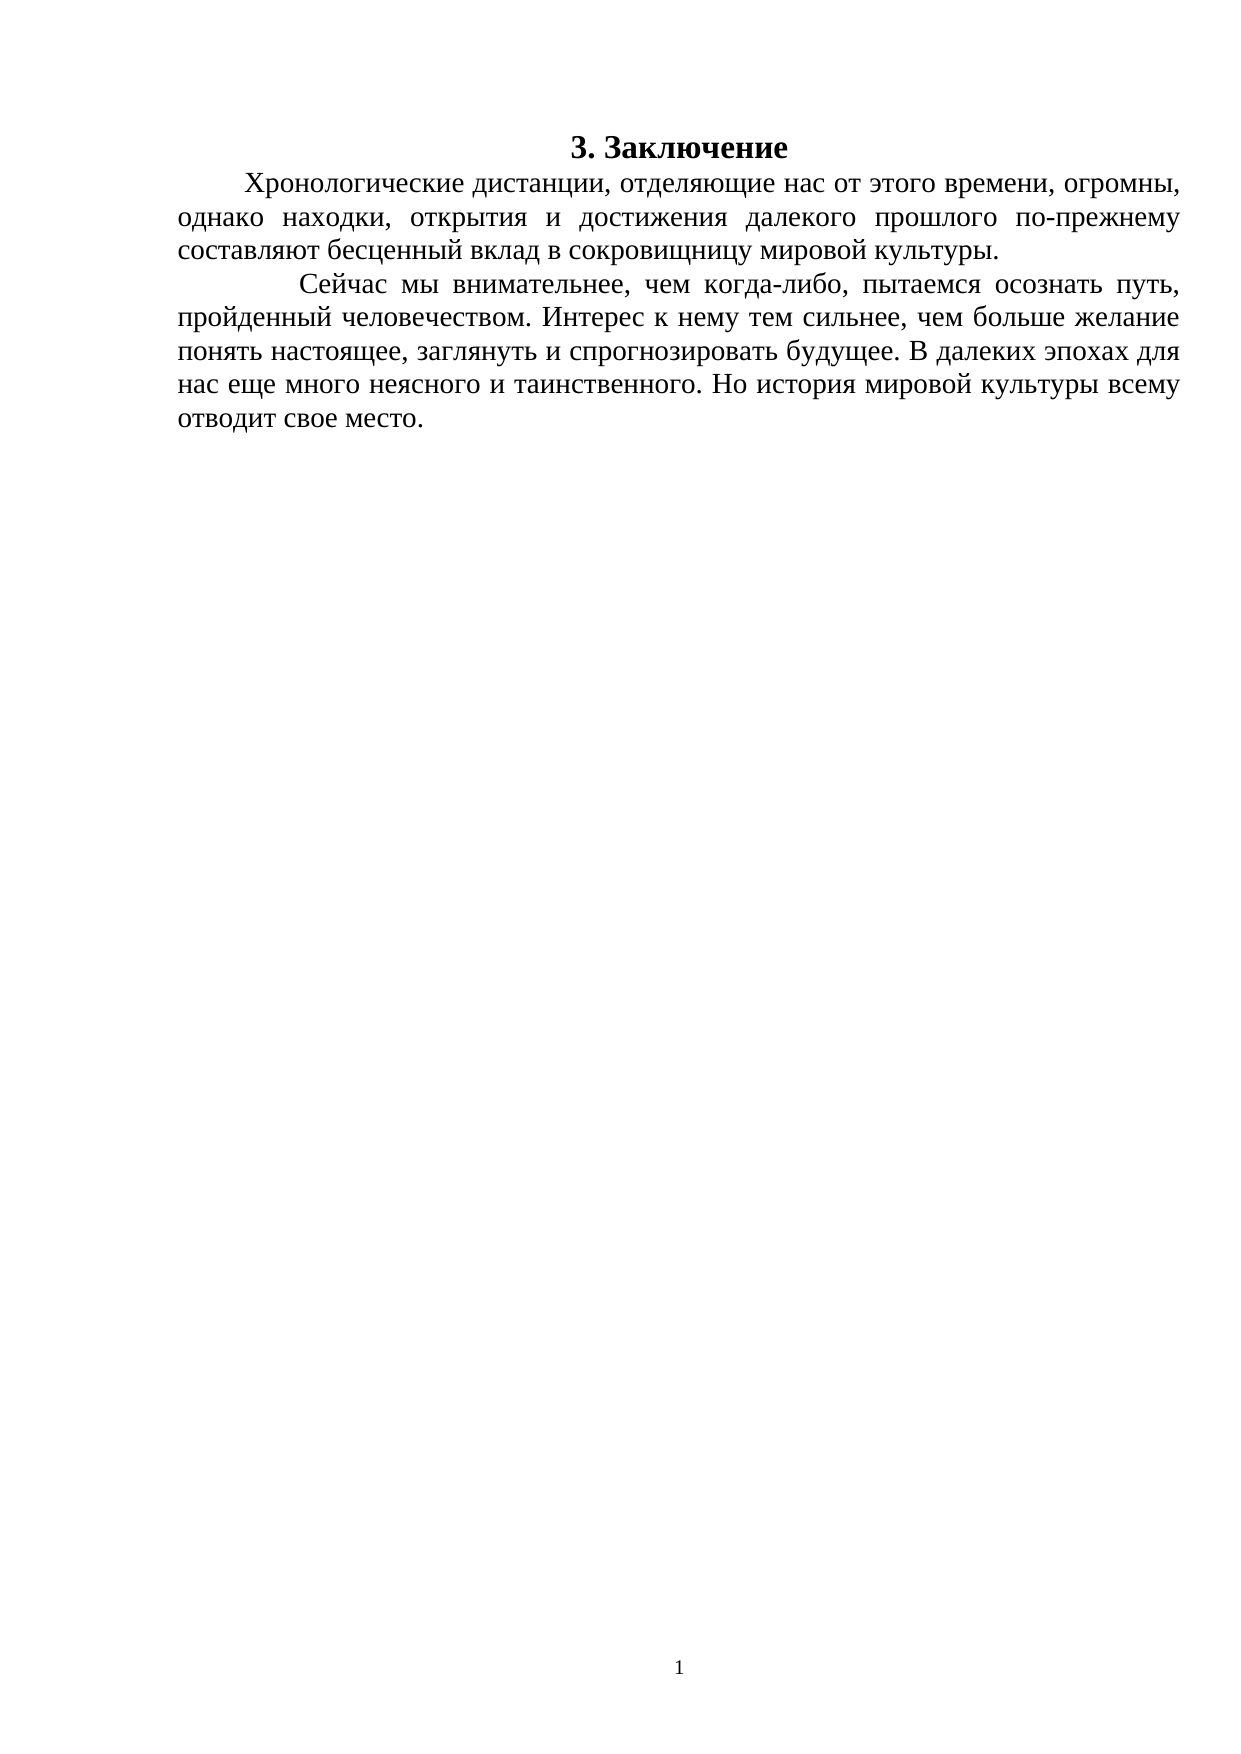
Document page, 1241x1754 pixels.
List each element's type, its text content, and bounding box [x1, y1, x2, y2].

text Сейчас мы внимательнее, чем когда-либо, пытаемся осознать путь, пройденный человечеством. Интерес к нему тем сильнее, чем больше желание понять настоящее, заглянуть и спрогнозировать будущее. В далеких эпохах для нас еще много неясного и таинственного. Но история мировой культуры всему отводит свое место. [177, 266, 1181, 434]
text 3. Заключение [177, 127, 1181, 165]
text Хронологические дистанции, отделяющие нас от этого времени, огромны, однако находки, открытия и достижения далекого прошлого по-прежнему составляют бесценный вклад в сокровищницу мировой культуры. [177, 165, 1181, 266]
